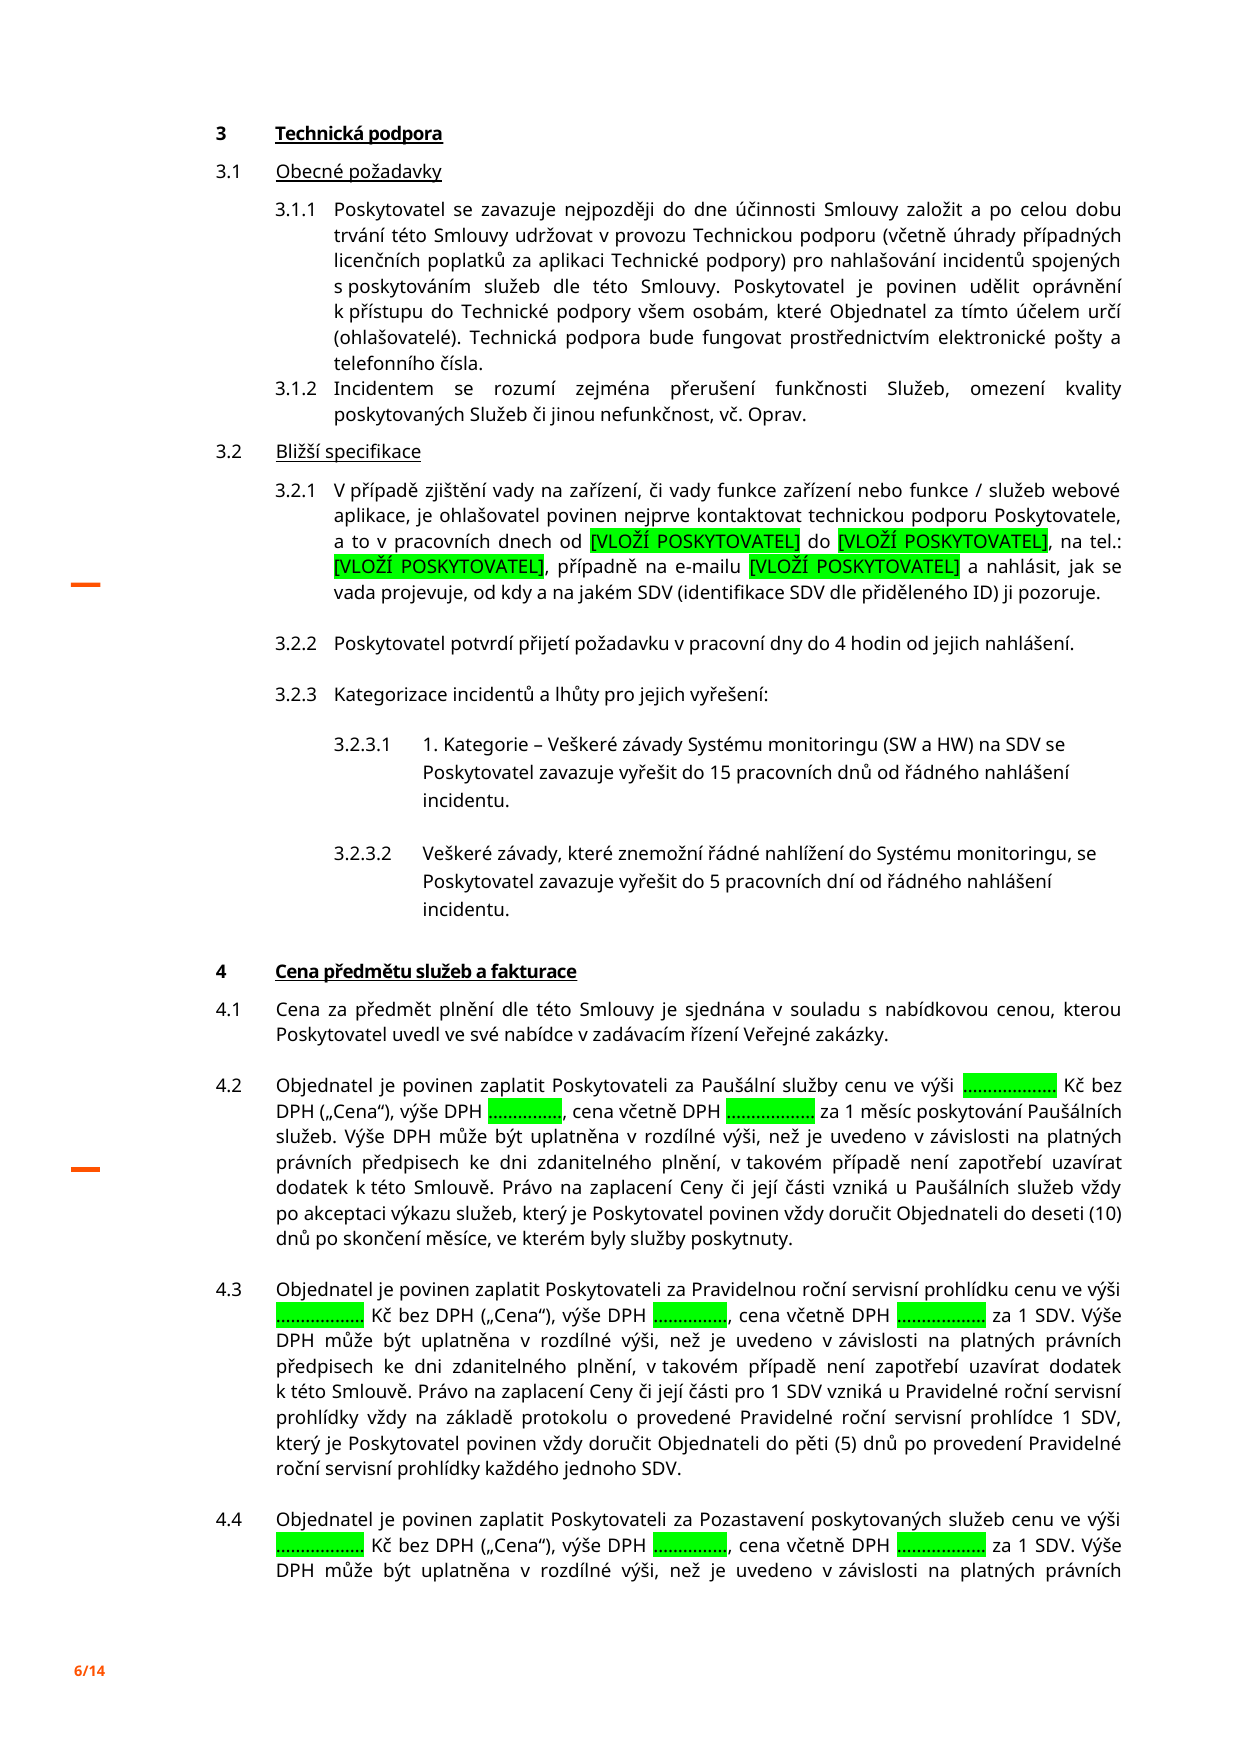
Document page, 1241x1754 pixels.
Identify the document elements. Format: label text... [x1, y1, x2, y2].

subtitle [216, 1506, 1122, 1583]
subtitle Obecné požadavky [216, 159, 1122, 184]
subtitle Objednatel je povinen zaplatit Poskytovateli za Pravidelnou roční servisní prohlídku cenu ve výši ……………… Kč bez DPH („Cena“), výše DPH ……………, cena včetně DPH ……………… za 1 SDV. Výše DPH může být uplatněna v rozdílné výši, než je uvedeno v závislosti na platných právních předpisech ke dni zdanitelného plnění, v takovém případě není zapotřebí uzavírat dodatek k této Smlouvě. Právo na zaplacení Ceny či její části pro 1 SDV vzniká u Pravidelné roční servisní prohlídky vždy na základě protokolu o provedené Pravidelné roční servisní prohlídce 1 SDV, který je Poskytovatel povinen vždy doručit Objednateli do pěti (5) dnů po provedení Pravidelné roční servisní prohlídky každého jednoho SDV. [216, 1277, 1122, 1481]
subtitle Poskytovatel potvrdí přijetí požadavku v pracovní dny do 4 hodin od jejich nahlášení. [275, 630, 1122, 656]
subtitle Veškeré závady, které znemožní řádné nahlížení do Systému monitoringu, se Poskytovatel zavazuje vyřešit do 5 pracovních dní od řádného nahlášení incidentu. [334, 841, 1122, 922]
subtitle Cena předmětu služeb a fakturace [216, 958, 1122, 983]
subtitle V případě zjištění vady na zařízení, či vady funkce zařízení nebo funkce / služeb webové aplikace, je ohlašovatel povinen nejprve kontaktovat technickou podporu Poskytovatele, a to v pracovních dnech od [VLOŽÍ POSKYTOVATEL] do [VLOŽÍ POSKYTOVATEL], na tel.: [VLOŽÍ POSKYTOVATEL], případně na e-mailu [VLOŽÍ POSKYTOVATEL] a nahlásit, jak se vada projevuje, od kdy a na jakém SDV (identifikace SDV dle přiděleného ID) ji pozoruje. [275, 477, 1122, 604]
subtitle Poskytovatel se zavazuje nejpozději do dne účinnosti Smlouvy založit a po celou dobu trvání této Smlouvy udržovat v provozu Technickou podporu (včetně úhrady případných licenčních poplatků za aplikaci Technické podpory) pro nahlašování incidentů spojených s poskytováním služeb dle této Smlouvy. Poskytovatel je povinen udělit oprávnění k přístupu do Technické podpory všem osobám, které Objednatel za tímto účelem určí (ohlašovatelé). Technická podpora bude fungovat prostřednictvím elektronické pošty a telefonního čísla. [275, 197, 1122, 375]
subtitle Kategorizace incidentů a lhůty pro jejich vyřešení: [275, 681, 1122, 707]
subtitle Objednatel je povinen zaplatit Poskytovateli za Paušální služby cenu ve výši ………………. Kč bez DPH („Cena“), výše DPH ……………, cena včetně DPH ……………… za 1 měsíc poskytování Paušálních služeb. Výše DPH může být uplatněna v rozdílné výši, než je uvedeno v závislosti na platných právních předpisech ke dni zdanitelného plnění, v takovém případě není zapotřebí uzavírat dodatek k této Smlouvě. Právo na zaplacení Ceny či její části vzniká u Paušálních služeb vždy po akceptaci výkazu služeb, který je Poskytovatel povinen vždy doručit Objednateli do deseti (10) dnů po skončení měsíce, ve kterém byly služby poskytnuty. [216, 1073, 1122, 1251]
subtitle Technická podpora [216, 121, 1122, 146]
subtitle 1. Kategorie – Veškeré závady Systému monitoringu (SW a HW) na SDV se Poskytovatel zavazuje vyřešit do 15 pracovních dnů od řádného nahlášení incidentu. [334, 732, 1122, 813]
subtitle Incidentem se rozumí zejména přerušení funkčnosti Služeb, omezení kvality poskytovaných Služeb či jinou nefunkčnost, vč. Oprav. [275, 375, 1122, 426]
subtitle Bližší specifikace [216, 439, 1122, 464]
subtitle Cena za předmět plnění dle této Smlouvy je sjednána v souladu s nabídkovou cenou, kterou Poskytovatel uvedl ve své nabídce v zadávacím řízení Veřejné zakázky. [216, 996, 1122, 1047]
